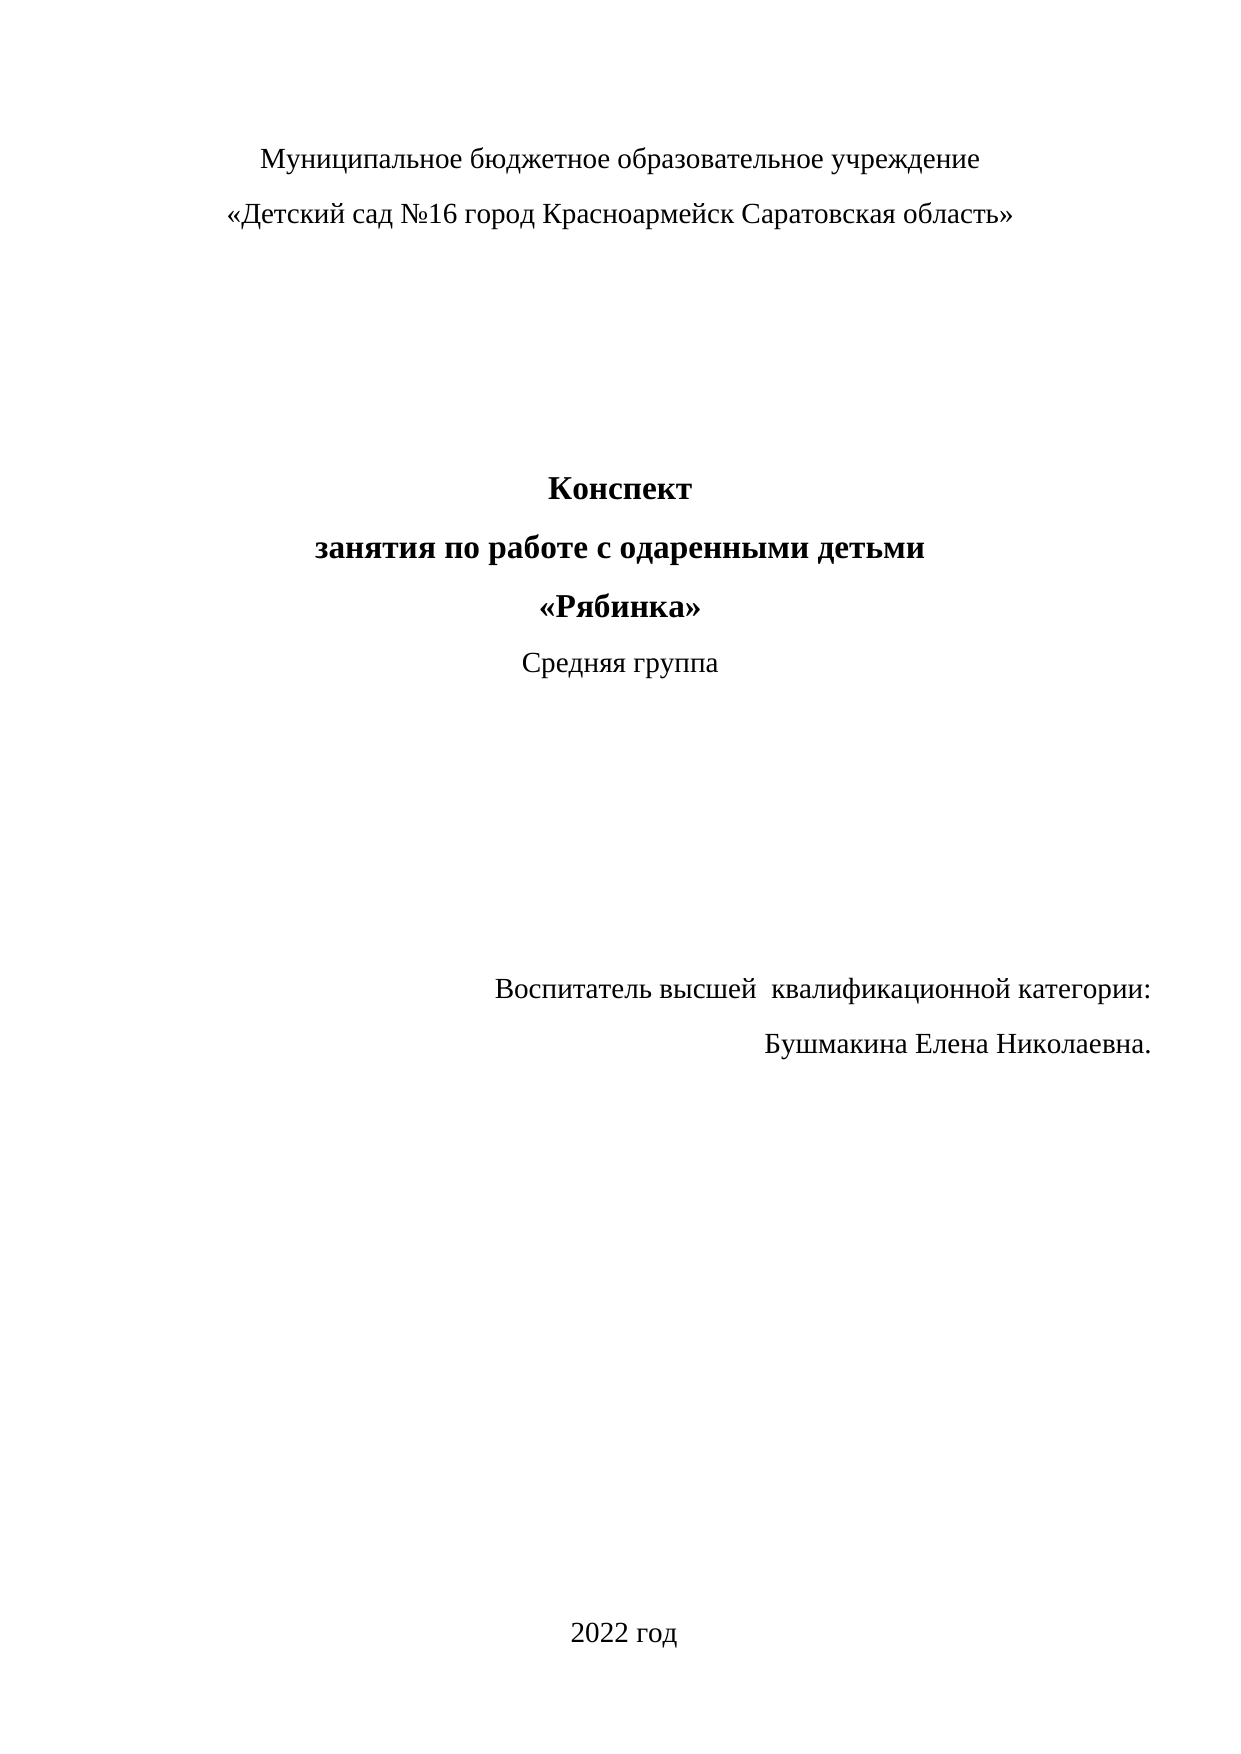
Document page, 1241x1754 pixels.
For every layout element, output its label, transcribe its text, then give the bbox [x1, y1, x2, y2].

text Средняя группа [89, 645, 1152, 679]
text «Рябинка» [89, 586, 1152, 624]
text 2022 год [89, 1615, 1152, 1648]
text Воспитатель высшей квалификационной категории: [89, 972, 1152, 1005]
text Муниципальное бюджетное образовательное учреждение [89, 142, 1152, 175]
text Бушмакина Елена Николаевна. [89, 1026, 1152, 1059]
text «Детский сад №16 город Красноармейск Саратовская область» [89, 196, 1152, 229]
text Конспект [89, 468, 1152, 506]
text занятия по работе с одаренными детьми [89, 527, 1152, 565]
